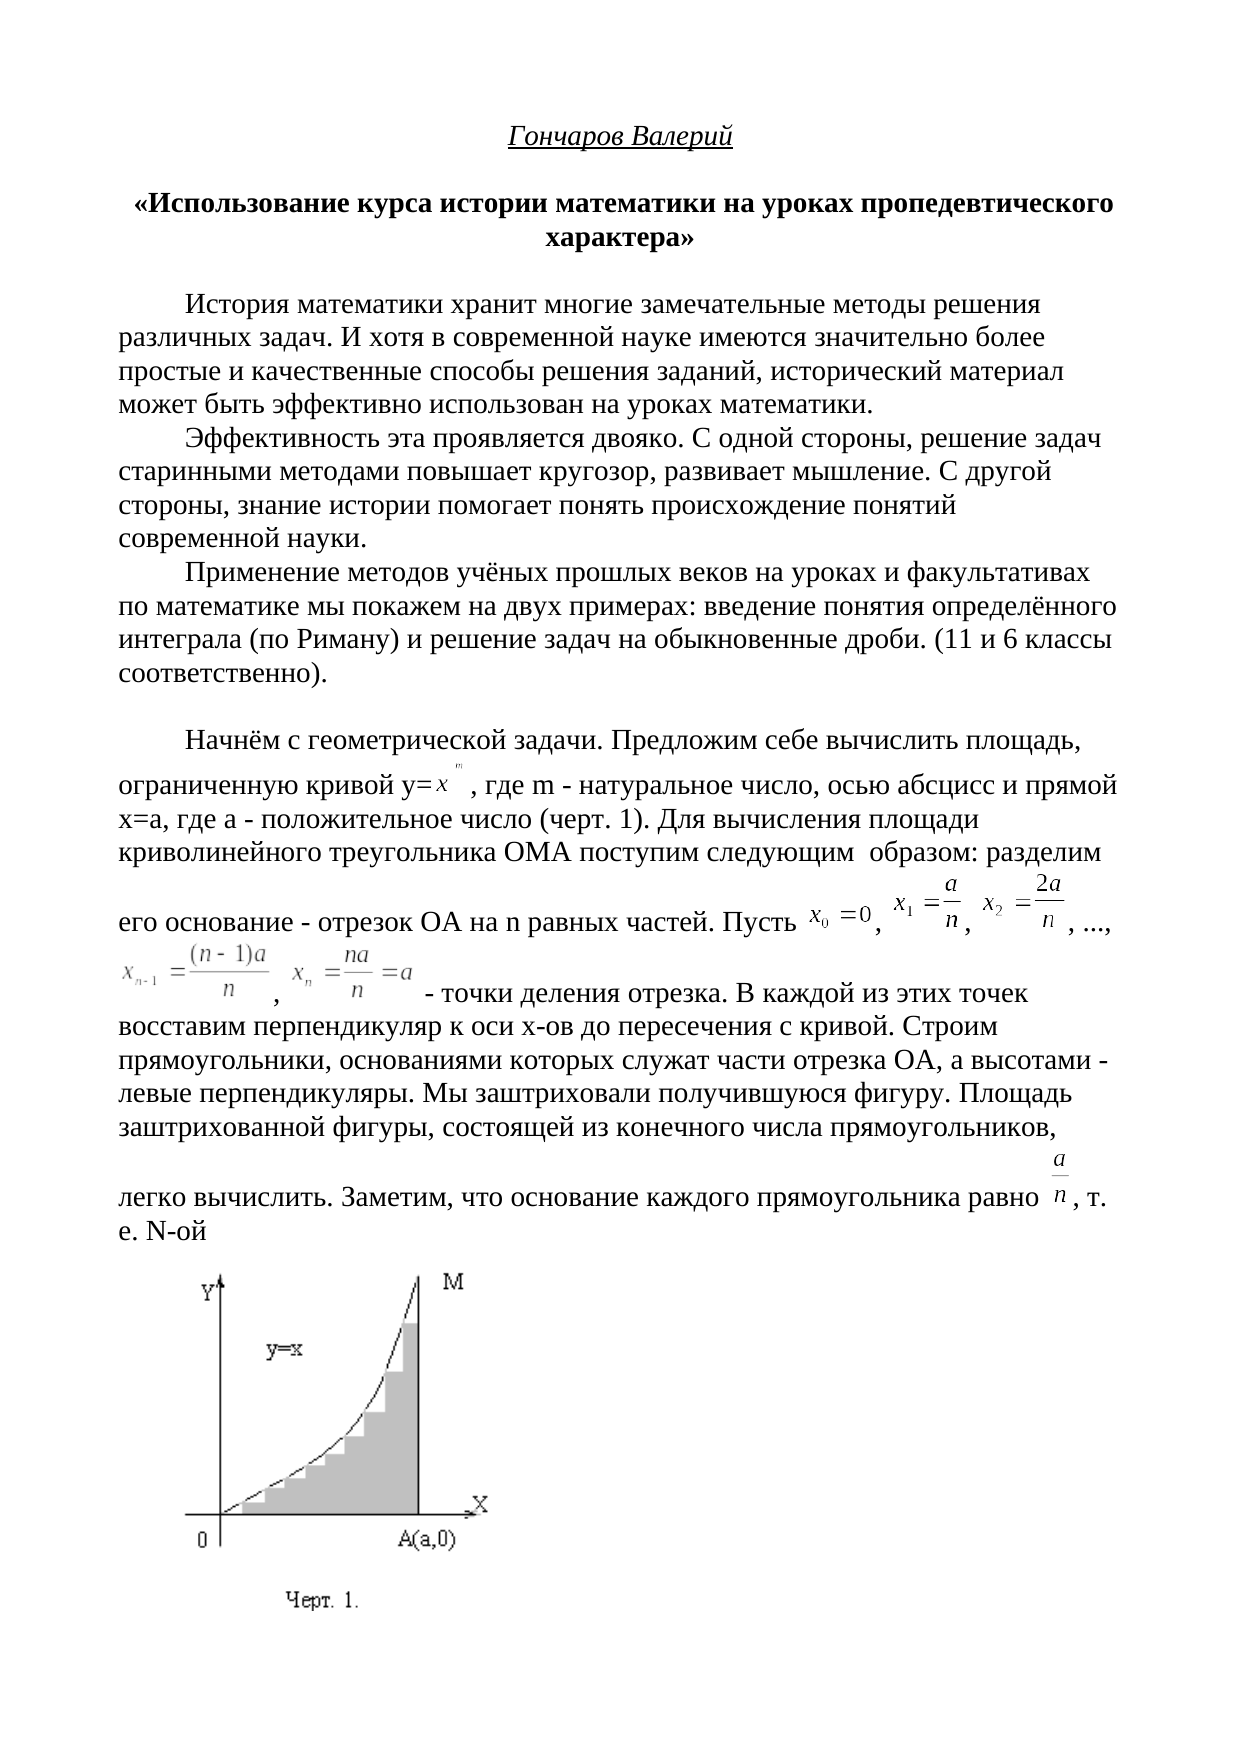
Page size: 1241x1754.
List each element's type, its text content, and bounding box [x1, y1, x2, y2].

text Начнём с геометрической задачи. Предложим себе вычислить площадь, ограниченную кривой у=, где m - натуральное число, осью абсцисс и прямой x=a, где а - положительное число (черт. 1). Для вычисления площади криволинейного треугольника ОМА поступим следующим образом: разделим его основание - отрезок ОА на n равных частей. Пусть , , , ..., , - точки деления отрезка. В каждой из этих точек восставим перпендикуляр к оси х-ов до пересечения с кривой. Строим прямоугольники, основаниями которых служат части отрезка ОА, а высотами - левые перпендикуляры. Мы заштриховали получившуюся фигуру. Площадь заштрихованной фигуры, состоящей из конечного числа прямоугольников, легко вычислить. Заметим, что основание каждого прямоугольника равно , т. е. N-ой [118, 722, 1122, 1246]
text Применение методов учёных прошлых веков на уроках и факультативах по математике мы покажем на двух примерах: введение понятия определённого интеграла (по Риману) и решение задач на обыкновенные дроби. (11 и 6 классы соответственно). [118, 554, 1122, 688]
picture [184, 1246, 491, 1611]
text Гончаров Валерий [118, 118, 1122, 152]
text История математики хранит многие замечательные методы решения различных задач. И хотя в современной науке имеются значительно более простые и качественные способы решения заданий, исторический материал может быть эффективно использован на уроках математики. [118, 286, 1122, 420]
text «Использование курса истории математики на уроках пропедевтического характера» [118, 185, 1122, 252]
text Эффективность эта проявляется двояко. С одной стороны, решение задач старинными методами повышает кругозор, развивает мышление. С другой стороны, знание истории помогает понять происхождение понятий современной науки. [118, 420, 1122, 554]
